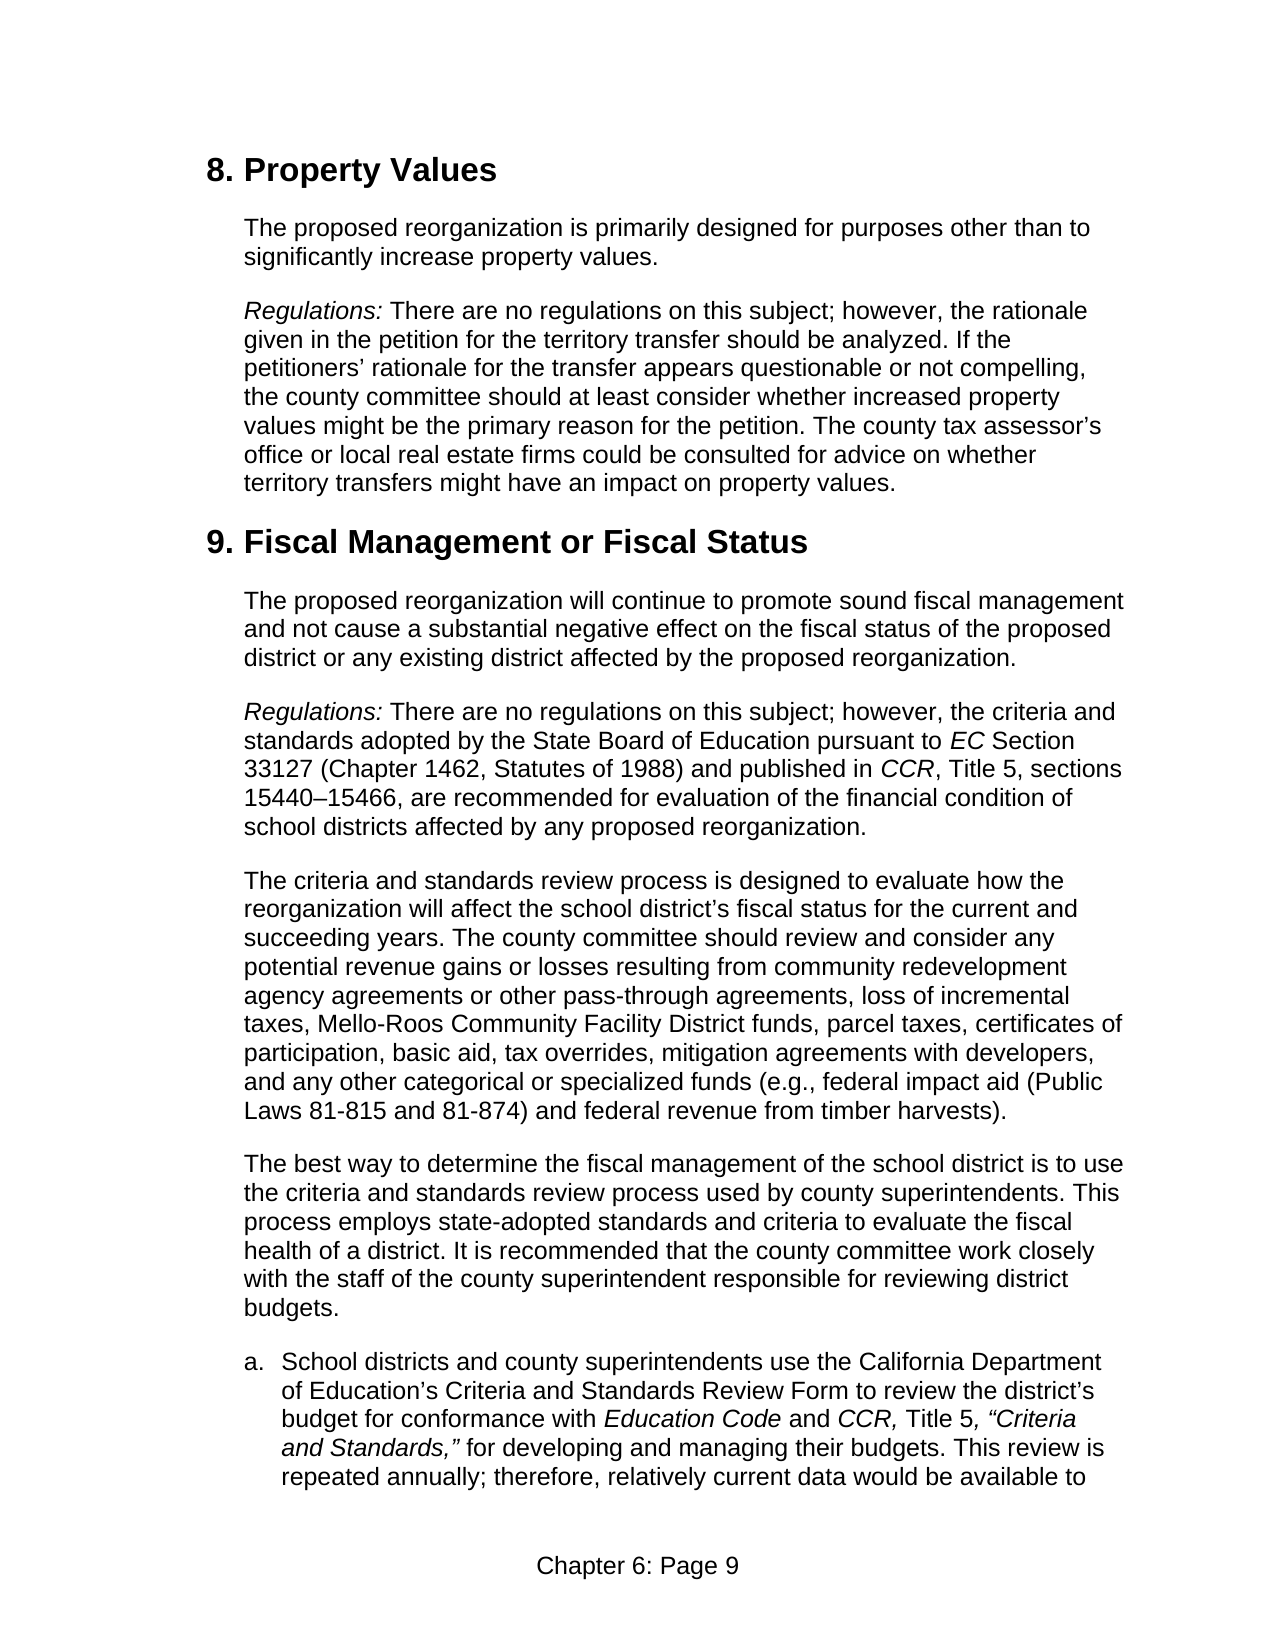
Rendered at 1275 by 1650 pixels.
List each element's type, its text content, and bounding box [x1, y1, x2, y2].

text The best way to determine the fiscal management of the school district is to use the criteria and standards review process used by county superintendents. This process employs state-adopted standards and criteria to evaluate the fiscal health of a district. It is recommended that the county committee work closely with the staff of the county superintendent responsible for reviewing district budgets. [244, 1149, 1125, 1322]
text The proposed reorganization will continue to promote sound fiscal management and not cause a substantial negative effect on the fiscal status of the proposed district or any existing district affected by the proposed reorganization. [244, 586, 1125, 672]
text Regulations: There are no regulations on this subject; however, the rationale given in the petition for the territory transfer should be analyzed. If the petitioners’ rationale for the transfer appears questionable or not compelling, the county committee should at least consider whether increased property values might be the primary reason for the petition. The county tax assessor’s office or local real estate firms could be consulted for advice on whether territory transfers might have an impact on property values. [244, 296, 1125, 497]
text The criteria and standards review process is designed to evaluate how the reorganization will affect the school district’s fiscal status for the current and succeeding years. The county committee should review and consider any potential revenue gains or losses resulting from community redevelopment agency agreements or other pass-through agreements, loss of incremental taxes, Mello-Roos Community Facility District funds, parcel taxes, certificates of participation, basic aid, tax overrides, mitigation agreements with developers, and any other categorical or specialized funds (e.g., federal impact aid (Public Laws 81-815 and 81-874) and federal revenue from timber harvests). [244, 866, 1125, 1124]
subtitle 9. Fiscal Management or Fiscal Status [206, 522, 1125, 561]
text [244, 1347, 1125, 1491]
text Regulations: There are no regulations on this subject; however, the criteria and standards adopted by the State Board of Education pursuant to EC Section 33127 (Chapter 1462, Statutes of 1988) and published in CCR, Title 5, sections 15440–15466, are recommended for evaluation of the financial condition of school districts affected by any proposed reorganization. [244, 697, 1125, 841]
subtitle 8. Property Values [206, 150, 1125, 188]
text The proposed reorganization is primarily designed for purposes other than to significantly increase property values. [244, 213, 1125, 271]
